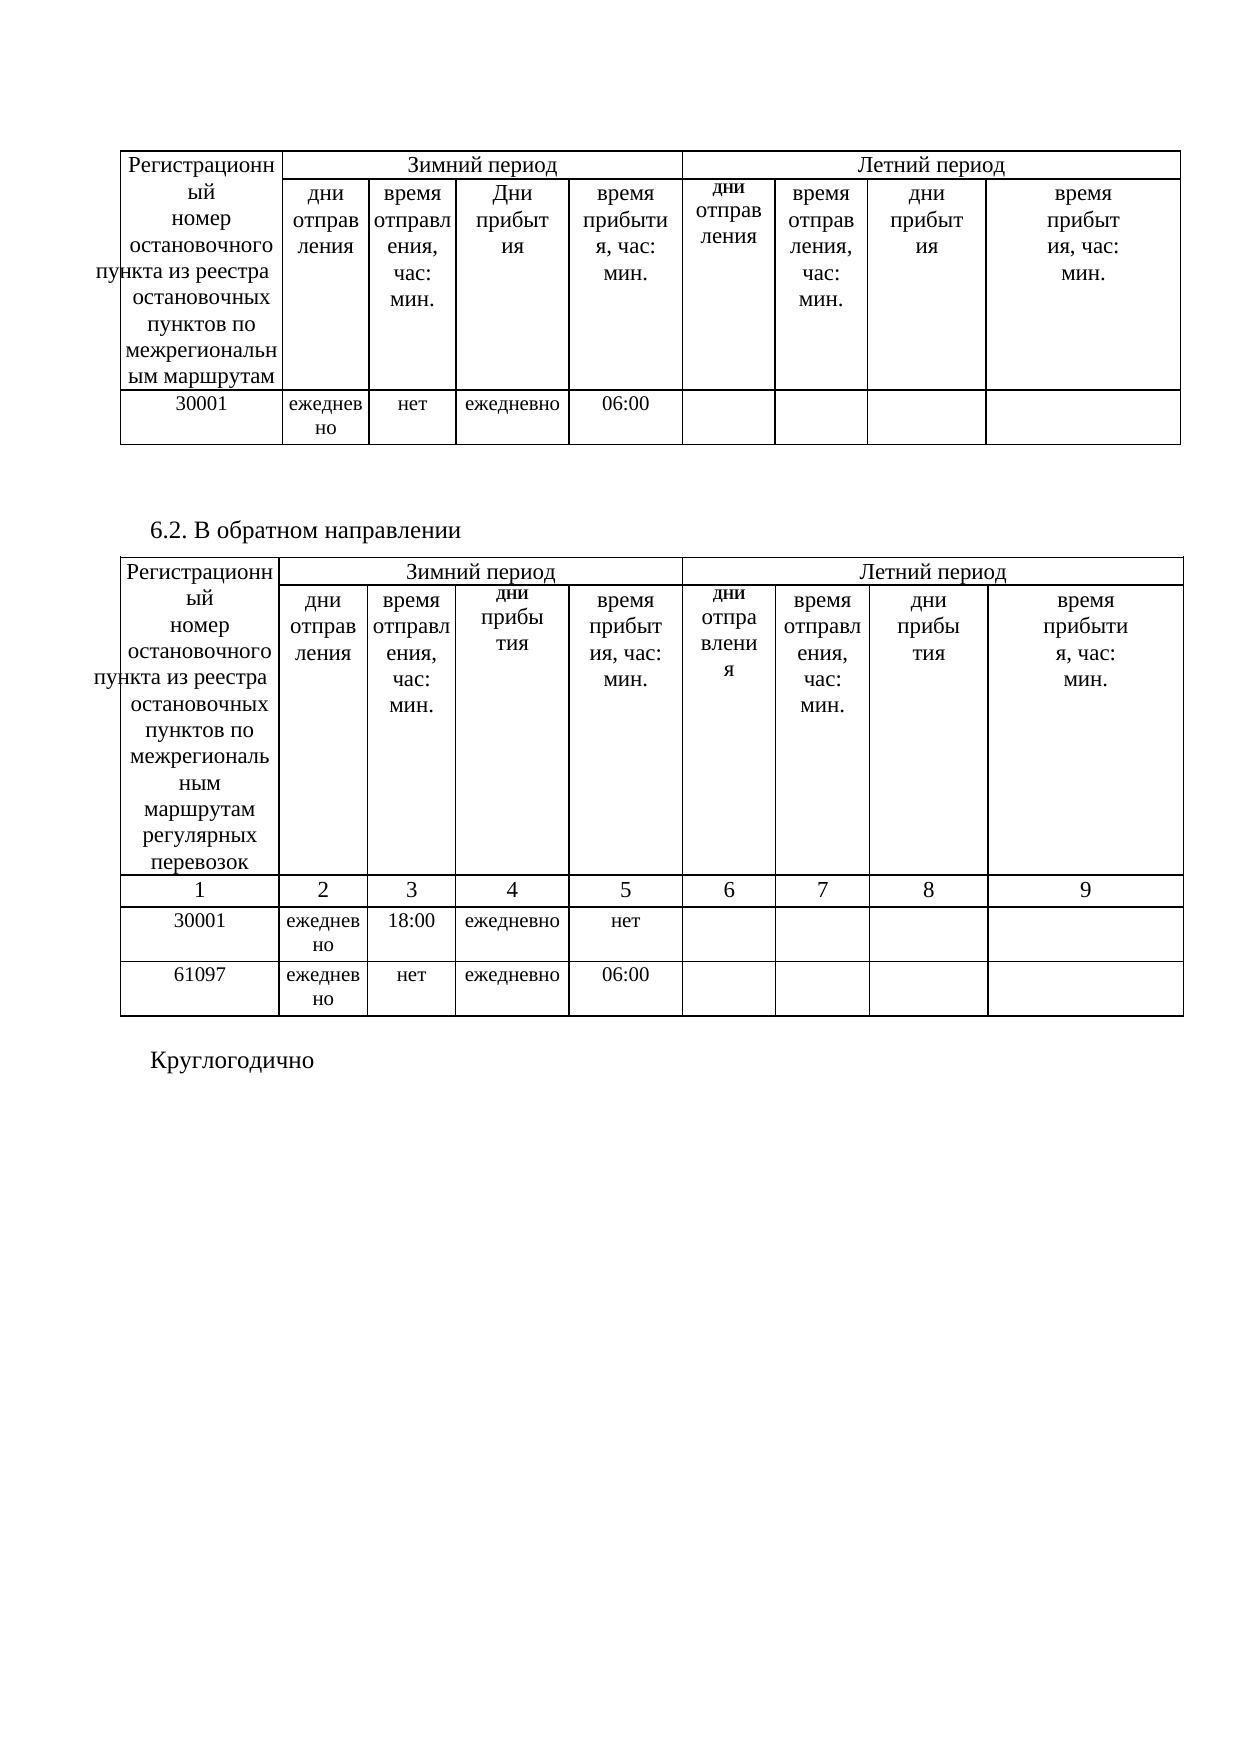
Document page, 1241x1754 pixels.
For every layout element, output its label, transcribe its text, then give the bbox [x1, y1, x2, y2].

table_cell [776, 908, 869, 961]
table_cell ежедневно [280, 908, 367, 961]
table_cell 18:00 [368, 908, 455, 961]
table_cell [683, 962, 775, 1015]
table_cell время прибыт ия, час: мин. [570, 586, 682, 874]
table_cell время прибыти я, час: мин. [570, 180, 682, 389]
table_header Летний период [683, 152, 1180, 178]
table_cell ДНИ отправ ления [683, 180, 774, 389]
table_cell 30001 [121, 391, 282, 444]
table_cell время прибыт ия, час: мин. [987, 180, 1180, 389]
table_cell 1 [121, 876, 278, 906]
table_cell дни отправ ления [280, 586, 367, 874]
table_cell время отправ ления, час: мин. [776, 180, 867, 389]
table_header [121, 152, 282, 389]
table_cell ежедневно [456, 908, 568, 961]
table_header Летний период [683, 558, 1183, 584]
table_cell [870, 962, 987, 1015]
table_cell нет [370, 391, 455, 444]
table_cell дни прибы тия [870, 586, 987, 874]
table_cell время отправл ения, час: мин. [370, 180, 455, 389]
table_cell нет [570, 908, 682, 961]
table_cell время отправл ения, час: мин. [368, 586, 455, 874]
table_cell 2 [280, 876, 367, 906]
table_cell 61097 [121, 962, 278, 1015]
text 6.2. В обратном направлении [150, 515, 1090, 544]
table_cell 5 [570, 876, 682, 906]
table_cell 7 [776, 876, 869, 906]
table_cell [683, 391, 774, 444]
table_cell Дни прибыт ия [457, 180, 568, 389]
table_cell 30001 [121, 908, 278, 961]
table_cell 06:00 [570, 391, 682, 444]
table_cell [683, 908, 775, 961]
table_cell 9 [989, 876, 1183, 906]
table_cell ежедневно [280, 962, 367, 1015]
table_cell [776, 962, 869, 1015]
table_header Зимний период [280, 558, 682, 584]
table_cell 4 [456, 876, 568, 906]
table_cell [989, 908, 1183, 961]
table_cell нет [368, 962, 455, 1015]
table_cell 06:00 [570, 962, 682, 1015]
table_cell время отправл ения, час: мин. [776, 586, 869, 874]
table_cell ДНИ отпра влени я [683, 586, 775, 874]
table_cell время прибыти я, час: мин. [989, 586, 1183, 874]
table_cell ежедневно [456, 962, 568, 1015]
table_cell ежедневно [457, 391, 568, 444]
table_header Зимний период [283, 152, 682, 178]
table_cell 8 [870, 876, 987, 906]
table_cell ДНИ прибы тия [456, 586, 568, 874]
table_cell [776, 391, 867, 444]
table_cell дни отправ ления [283, 180, 368, 389]
table_cell [870, 908, 987, 961]
table_cell ежедневно [283, 391, 368, 444]
table_cell 6 [683, 876, 775, 906]
table_header Регистрационный номер остановочного пункта из реестра остановочных пунктов по межрегиональным маршрутам регулярных перевозок [121, 558, 278, 874]
table_cell [987, 391, 1180, 444]
table_cell 3 [368, 876, 455, 906]
text Круглогодично [150, 1045, 1090, 1074]
table_cell [868, 391, 985, 444]
table_cell [989, 962, 1183, 1015]
table_cell дни прибыт ия [868, 180, 985, 389]
